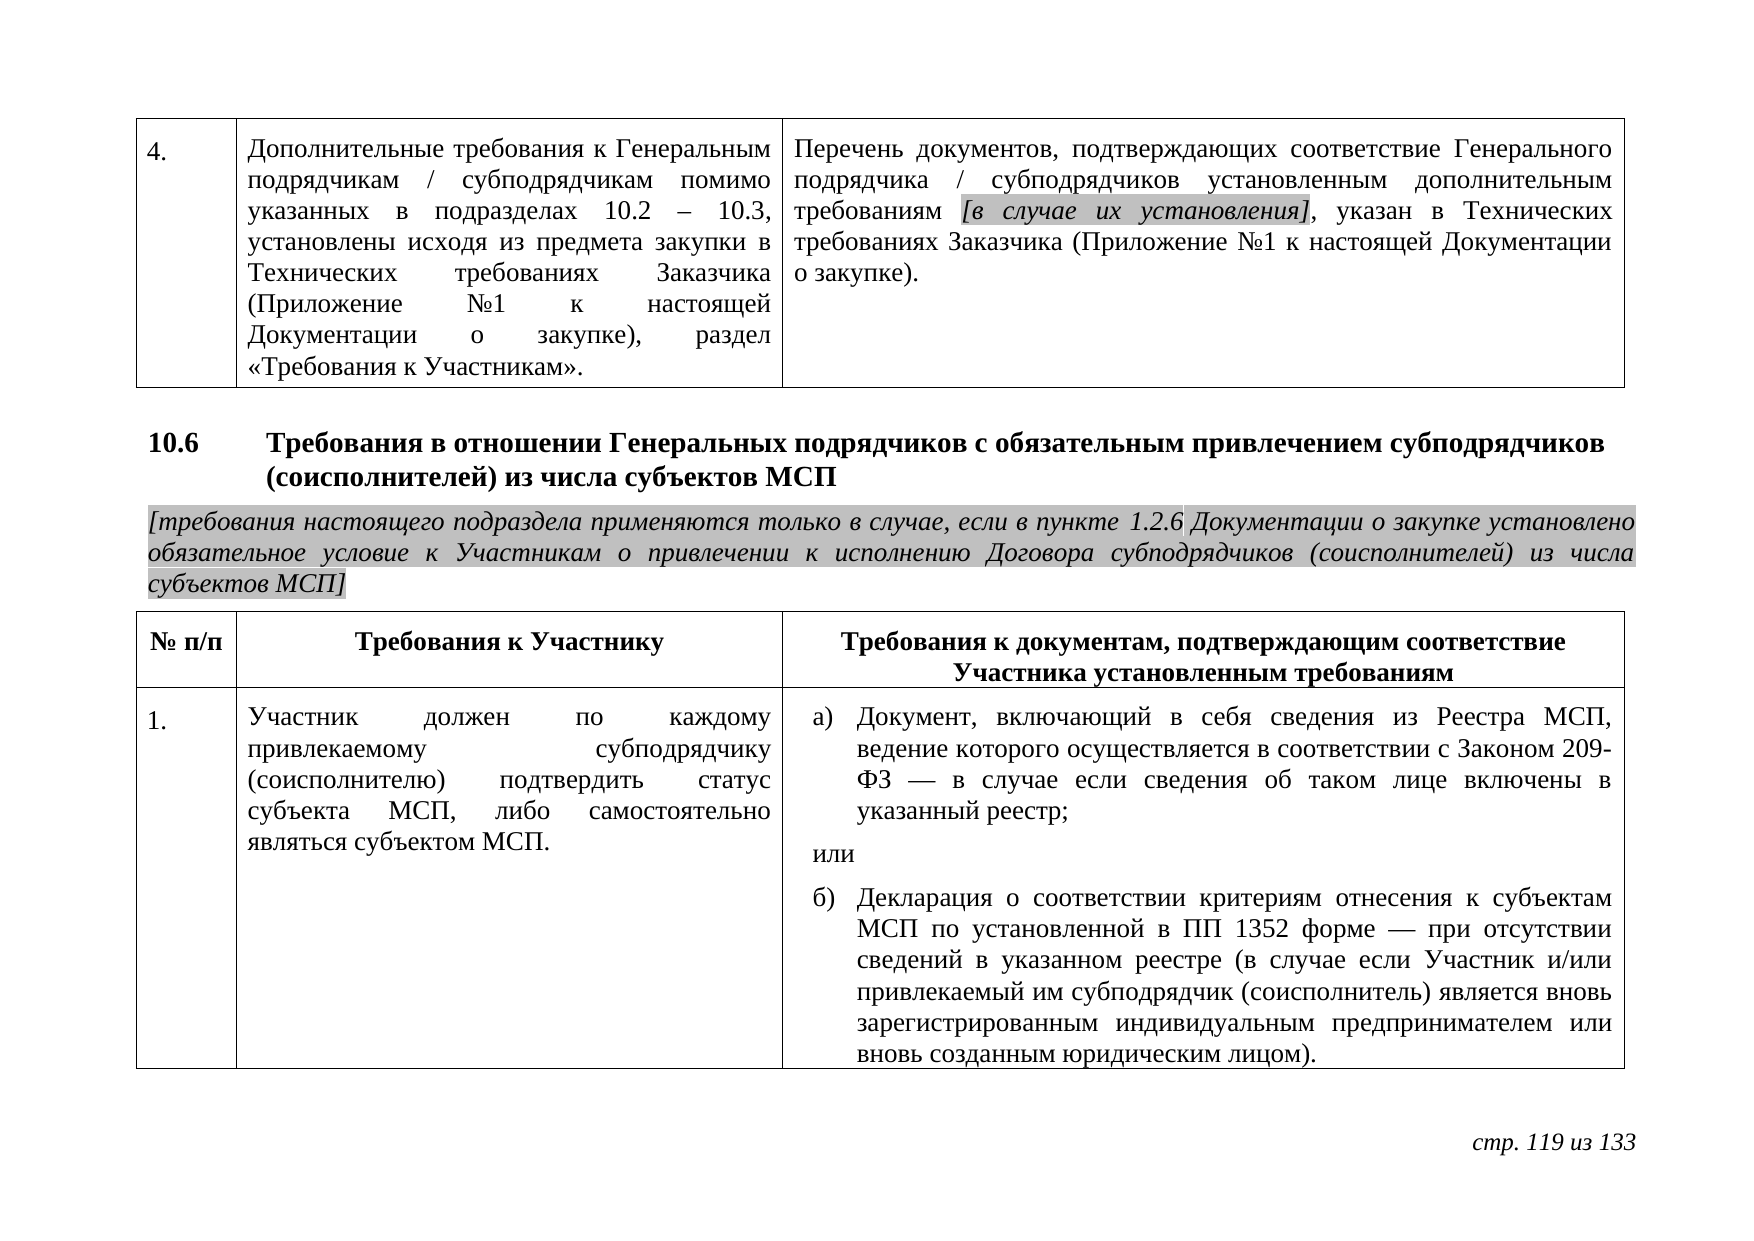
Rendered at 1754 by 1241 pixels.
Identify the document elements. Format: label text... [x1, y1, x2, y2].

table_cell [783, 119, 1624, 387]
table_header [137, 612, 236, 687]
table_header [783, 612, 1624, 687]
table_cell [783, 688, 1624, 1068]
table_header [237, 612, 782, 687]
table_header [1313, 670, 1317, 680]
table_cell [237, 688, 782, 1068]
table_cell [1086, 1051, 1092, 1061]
subtitle Требования в отношении Генеральных подрядчиков с обязательным привлечением субподрядчиков (соисполнителей) из числа субъектов МСП [148, 426, 1636, 493]
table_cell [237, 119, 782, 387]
text [требования настоящего подраздела применяются только в случае, если в пункте 1.2.6 Документации о закупке установлено обязательное условие к Участникам о привлечении к исполнению Договора субподрядчиков (соисполнителей) из числа субъектов МСП] [148, 567, 1636, 599]
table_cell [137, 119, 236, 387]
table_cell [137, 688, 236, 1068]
